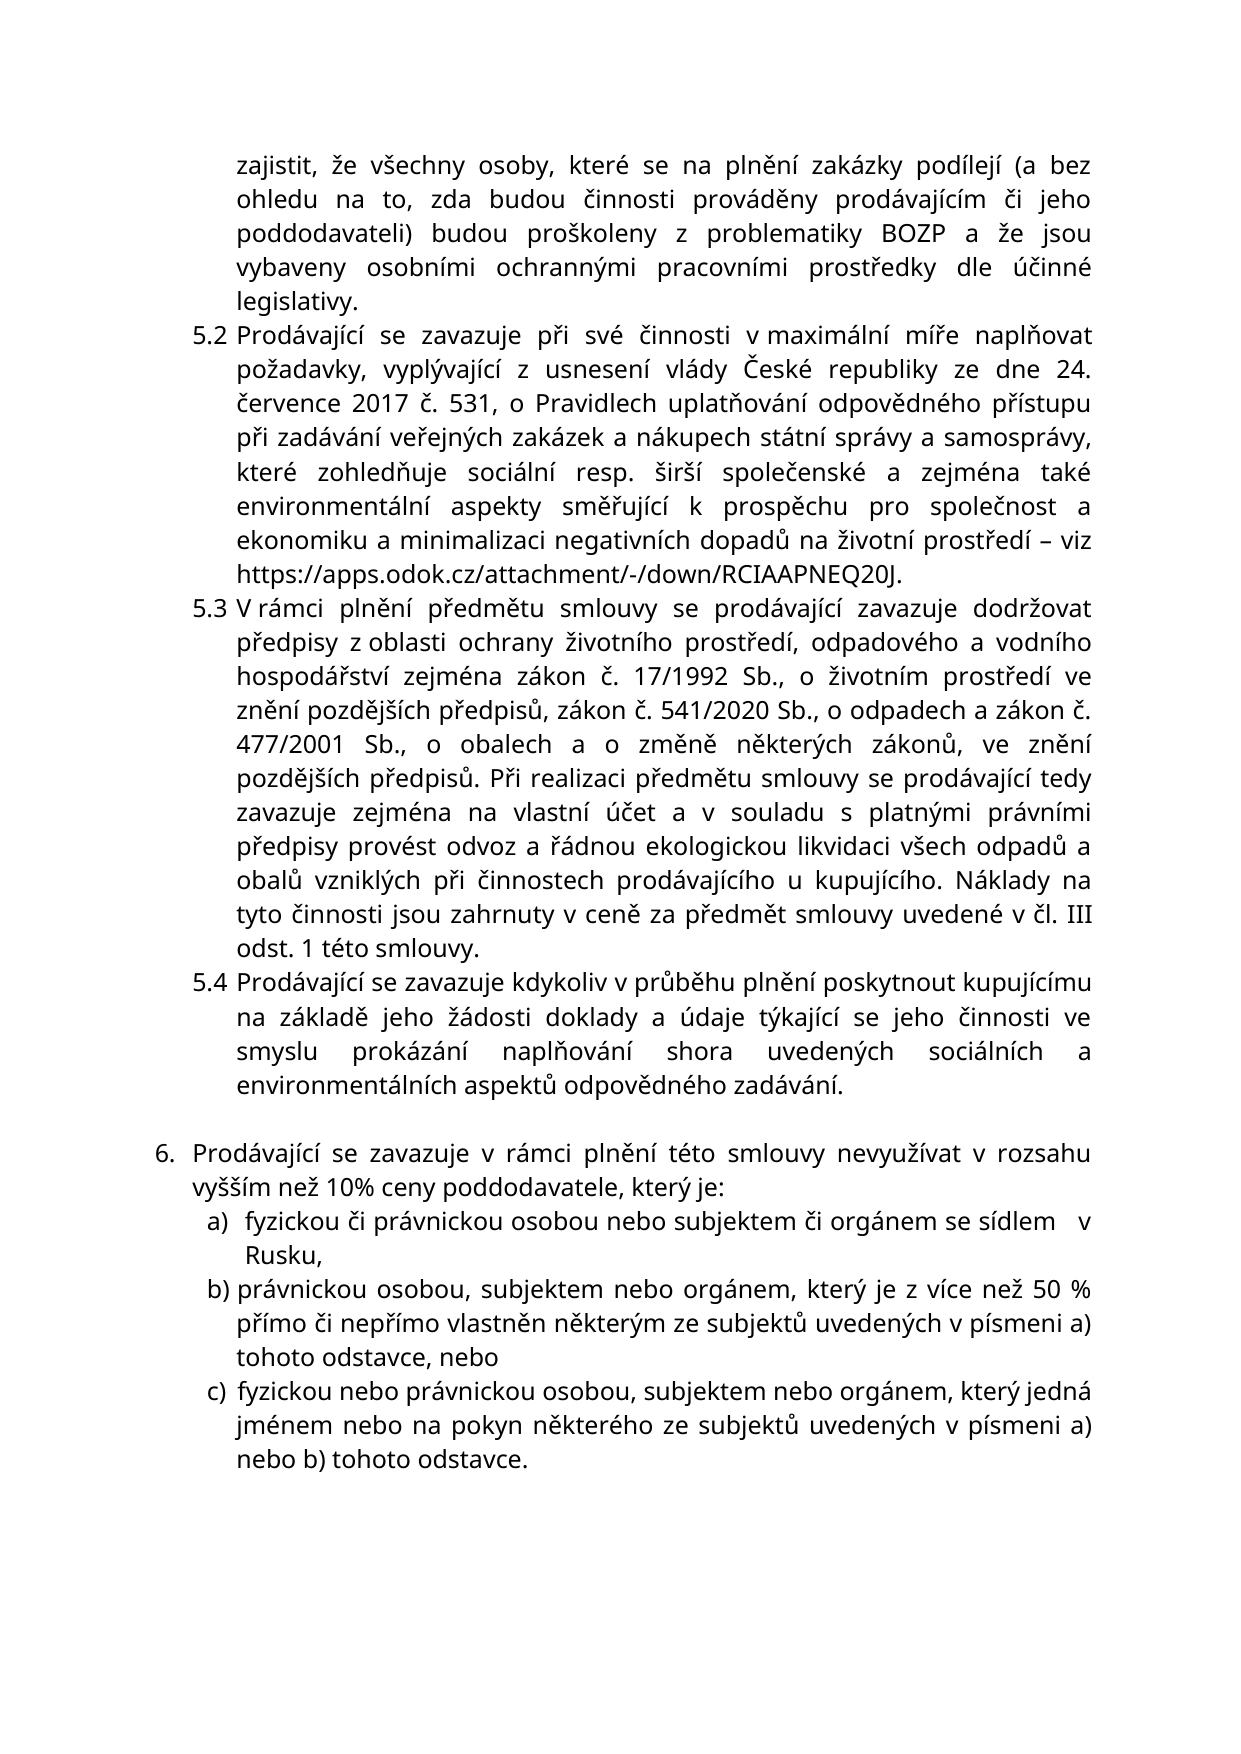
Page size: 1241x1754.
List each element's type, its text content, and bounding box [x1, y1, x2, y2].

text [192, 148, 1093, 318]
text 5.3 V rámci plnění předmětu smlouvy se prodávající zavazuje dodržovat předpisy z oblasti ochrany životního prostředí, odpadového a vodního hospodářství zejména zákon č. 17/1992 Sb., o životním prostředí ve znění pozdějších předpisů, zákon č. 541/2020 Sb., o odpadech a zákon č. 477/2001 Sb., o obalech a o změně některých zákonů, ve znění pozdějších předpisů. Při realizaci předmětu smlouvy se prodávající tedy zavazuje zejména na vlastní účet a v souladu s platnými právními předpisy provést odvoz a řádnou ekologickou likvidaci všech odpadů a obalů vzniklých při činnostech prodávajícího u kupujícího. Náklady na tyto činnosti jsou zahrnuty v ceně za předmět smlouvy uvedené v čl. III odst. 1 této smlouvy. [192, 590, 1093, 965]
text b) právnickou osobou, subjektem nebo orgánem, který je z více než 50 % přímo či nepřímo vlastněn některým ze subjektů uvedených v písmeni a) tohoto odstavce, nebo [207, 1272, 1093, 1374]
text c) fyzickou nebo právnickou osobou, subjektem nebo orgánem, který jedná jménem nebo na pokyn některého ze subjektů uvedených v písmeni a) nebo b) tohoto odstavce. [207, 1374, 1093, 1476]
list Prodávající se zavazuje v rámci plnění této smlouvy nevyužívat v rozsahu vyšším než 10% ceny poddodavatele, který je: [154, 1135, 1093, 1203]
text 5.4 Prodávající se zavazuje kdykoliv v průběhu plnění poskytnout kupujícímu na základě jeho žádosti doklady a údaje týkající se jeho činnosti ve smyslu prokázání naplňování shora uvedených sociálních a environmentálních aspektů odpovědného zadávání. [192, 965, 1093, 1101]
list fyzickou či právnickou osobou nebo subjektem či orgánem se sídlem v Rusku, [207, 1203, 1093, 1272]
text 5.2 Prodávající se zavazuje při své činnosti v maximální míře naplňovat požadavky, vyplývající z usnesení vlády České republiky ze dne 24. července 2017 č. 531, o Pravidlech uplatňování odpovědného přístupu při zadávání veřejných zakázek a nákupech státní správy a samosprávy, které zohledňuje sociální resp. širší společenské a zejména také environmentální aspekty směřující k prospěchu pro společnost a ekonomiku a minimalizaci negativních dopadů na životní prostředí – viz https://apps.odok.cz/attachment/-/down/RCIAAPNEQ20J. [192, 318, 1093, 590]
